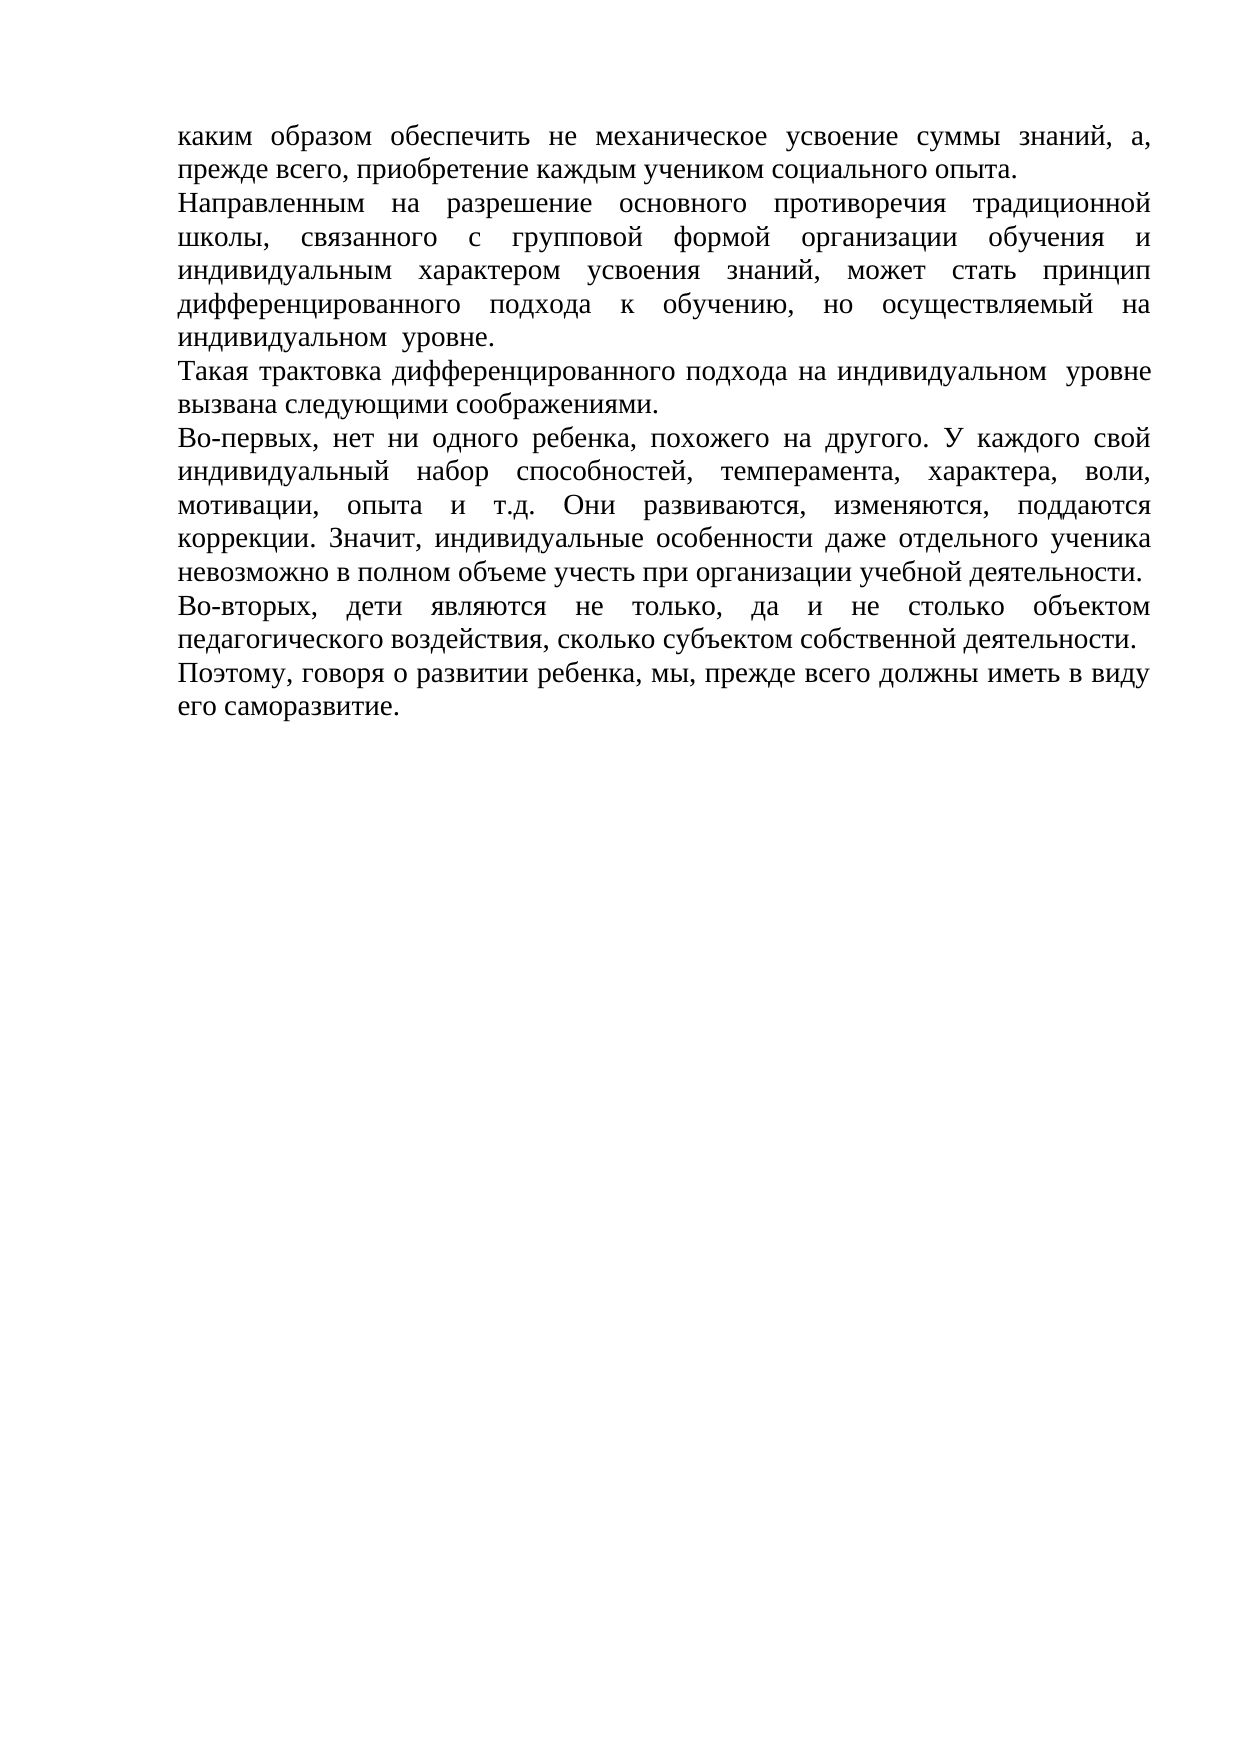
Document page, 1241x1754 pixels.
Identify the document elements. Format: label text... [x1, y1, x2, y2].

text каким образом обеспечить не механическое усвоение суммы знаний, а, прежде всего, приобретение каждым учеником социального опыта. [177, 118, 1152, 185]
text Поэтому, говоря о развитии ребенка, мы, прежде всего должны иметь в виду его саморазвитие. [177, 655, 1152, 722]
text Такая трактовка дифференцированного подхода на индивидуальном уровне вызвана следующими соображениями. [177, 353, 1152, 420]
text Во-вторых, дети являются не только, да и не столько объектом педагогического воздействия, сколько субъектом собственной деятельности. [177, 588, 1152, 655]
text Направленным на разрешение основного противоречия традиционной школы, связанного с групповой формой организации обучения и индивидуальным характером усвоения знаний, может стать принцип дифференцированного подхода к обучению, но осуществляемый на индивидуальном уровне. [177, 185, 1152, 353]
text Во-первых, нет ни одного ребенка, похожего на другого. У каждого свой индивидуальный набор способностей, темперамента, характера, воли, мотивации, опыта и т.д. Они развиваются, изменяются, поддаются коррекции. Значит, индивидуальные особенности даже отдельного ученика невозможно в полном объеме учесть при организации учебной деятельности. [177, 420, 1152, 588]
